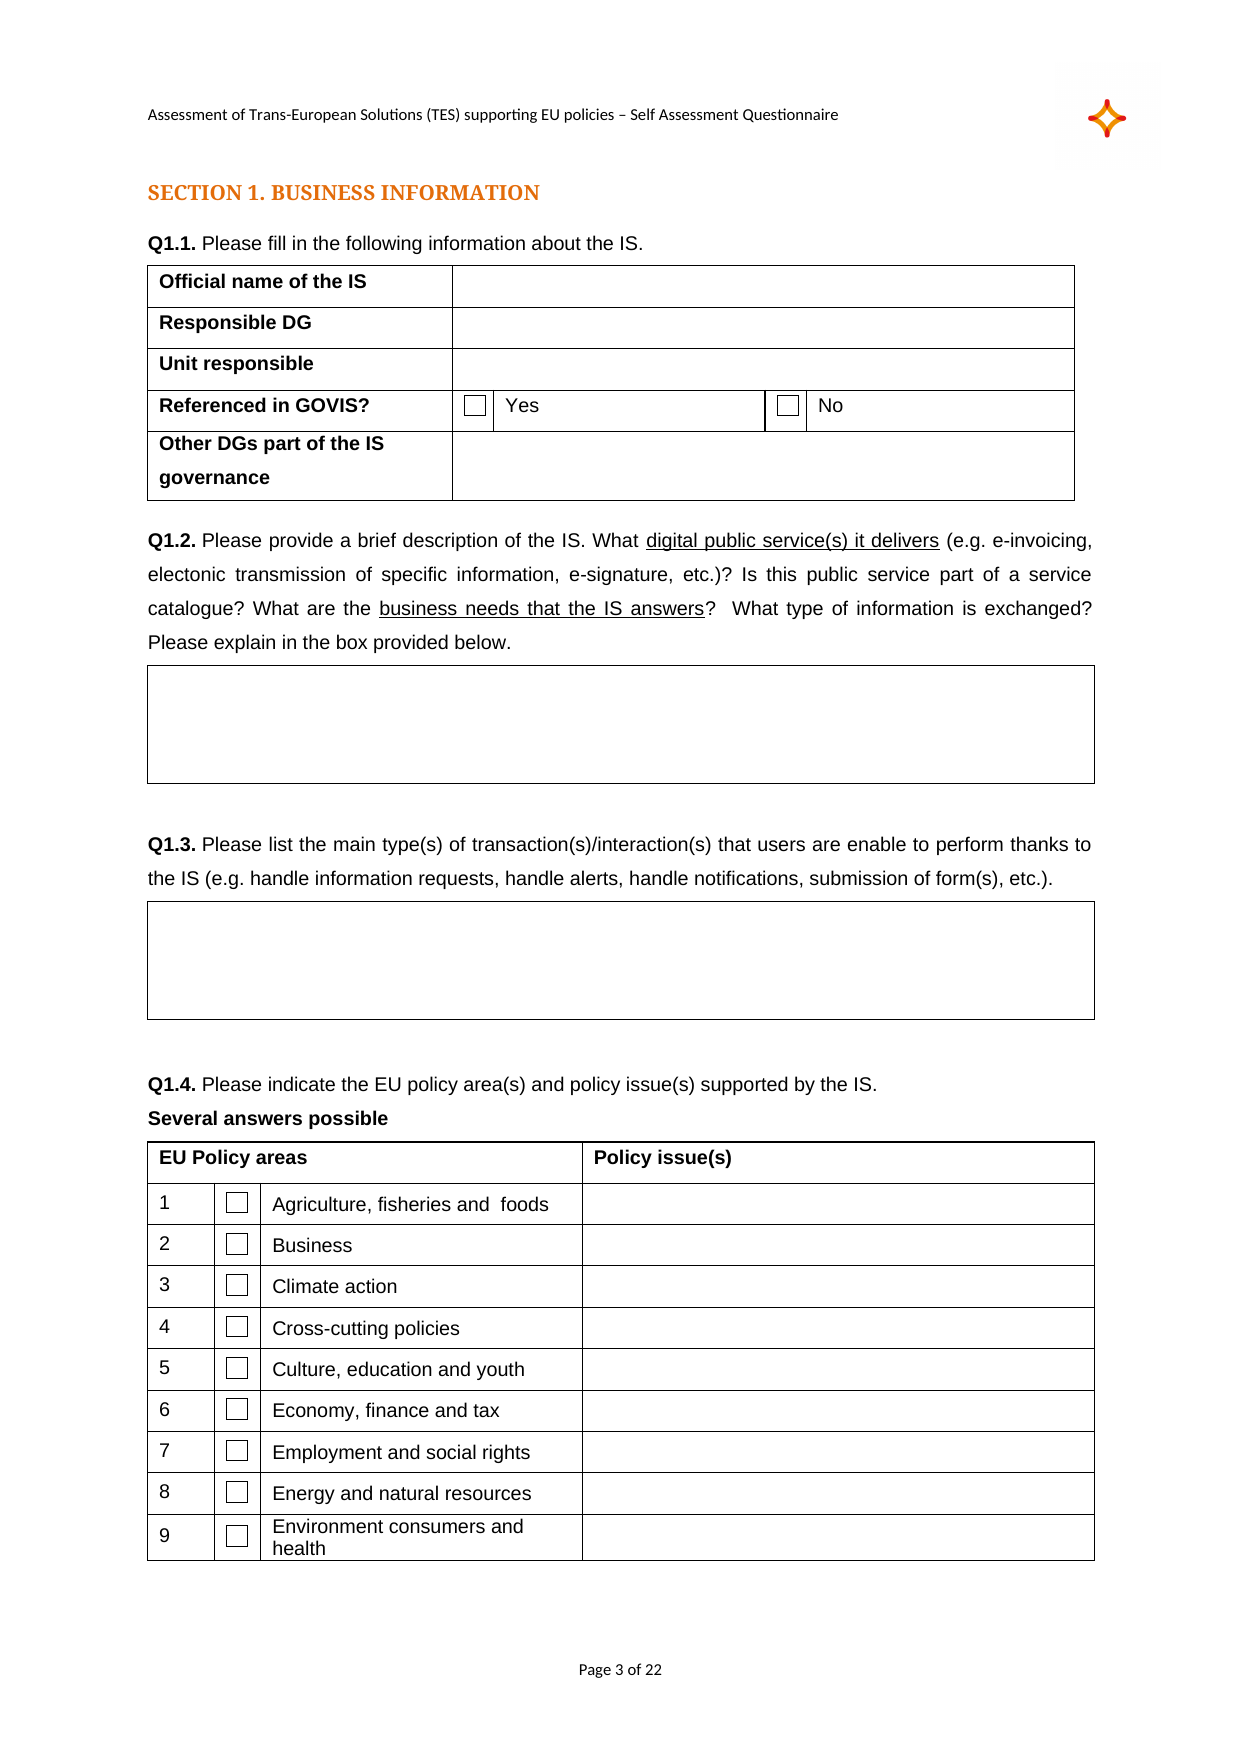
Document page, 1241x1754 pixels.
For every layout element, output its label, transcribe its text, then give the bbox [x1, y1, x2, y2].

table_cell [583, 1473, 1094, 1513]
table_cell Climate action [261, 1266, 582, 1307]
table_cell 2 [148, 1225, 214, 1265]
table_cell [453, 391, 493, 431]
table_cell [766, 391, 806, 431]
table_cell [583, 1184, 1094, 1224]
subtitle Several answers possible [148, 1107, 1093, 1130]
table_cell Unit responsible [148, 349, 452, 389]
table_cell Employment and social rights [261, 1432, 582, 1472]
table_cell Referenced in GOVIS? [148, 391, 452, 431]
table_cell [215, 1349, 260, 1389]
table_cell 6 [148, 1391, 214, 1431]
table_cell [215, 1432, 260, 1472]
table_cell No [807, 391, 1074, 431]
table_header Policy issue(s) [583, 1143, 1094, 1183]
picture [1054, 62, 1161, 170]
table_cell 7 [148, 1432, 214, 1472]
table_cell [215, 1184, 260, 1224]
table_cell [453, 432, 1074, 500]
table_cell 9 [148, 1515, 214, 1560]
table_cell [583, 1225, 1094, 1265]
subtitle Please list the main type(s) of transaction(s)/interaction(s) that users are enable to perform thanks to the IS (e.g. handle information requests, handle alerts, handle notifications, submission of form(s), etc.). [148, 833, 1093, 890]
table_cell [583, 1349, 1094, 1389]
table_cell [215, 1225, 260, 1265]
subtitle Please fill in the following information about the IS. [148, 231, 1093, 254]
subtitle BUSINESS INFORMATION [148, 178, 1093, 206]
table_cell 3 [148, 1266, 214, 1307]
table_cell [583, 1515, 1094, 1560]
table_cell [215, 1391, 260, 1431]
table_cell [215, 1515, 260, 1560]
table_header EU Policy areas [148, 1143, 582, 1183]
table_cell Culture, education and youth [261, 1349, 582, 1389]
table_header [148, 666, 1094, 783]
table_cell 4 [148, 1308, 214, 1348]
table_cell Energy and natural resources [261, 1473, 582, 1513]
table_cell [215, 1308, 260, 1348]
subtitle Please provide a brief description of the IS. What digital public service(s) it delivers (e.g. e-invoicing, electonic transmission of specific information, e-signature, etc.)? Is this public service part of a service catalogue? What are the business needs that the IS answers? What type of information is exchanged? Please explain in the box provided below. [148, 529, 1093, 654]
table_cell [453, 308, 1074, 348]
table_cell Economy, finance and tax [261, 1391, 582, 1431]
table_cell Business [261, 1225, 582, 1265]
table_cell [215, 1266, 260, 1307]
table_cell Environment consumers and health [261, 1515, 582, 1560]
table_cell [583, 1308, 1094, 1348]
table_header [148, 902, 1094, 1019]
table_cell Other DGs part of the IS governance [148, 432, 452, 500]
table_cell Yes [494, 391, 764, 431]
table_cell Agriculture, fisheries and foods [261, 1184, 582, 1224]
table_header [453, 266, 1074, 307]
subtitle Please indicate the EU policy area(s) and policy issue(s) supported by the IS. [148, 1073, 1093, 1096]
table_cell [583, 1266, 1094, 1307]
table_header Official name of the IS [148, 266, 452, 307]
table_cell 1 [148, 1184, 214, 1224]
table_cell Responsible DG [148, 308, 452, 348]
table_cell Cross-cutting policies [261, 1308, 582, 1348]
table_cell [583, 1432, 1094, 1472]
table_cell 8 [148, 1473, 214, 1513]
table_cell 5 [148, 1349, 214, 1389]
table_cell [453, 349, 1074, 389]
table_cell [583, 1391, 1094, 1431]
table_cell [215, 1473, 260, 1513]
